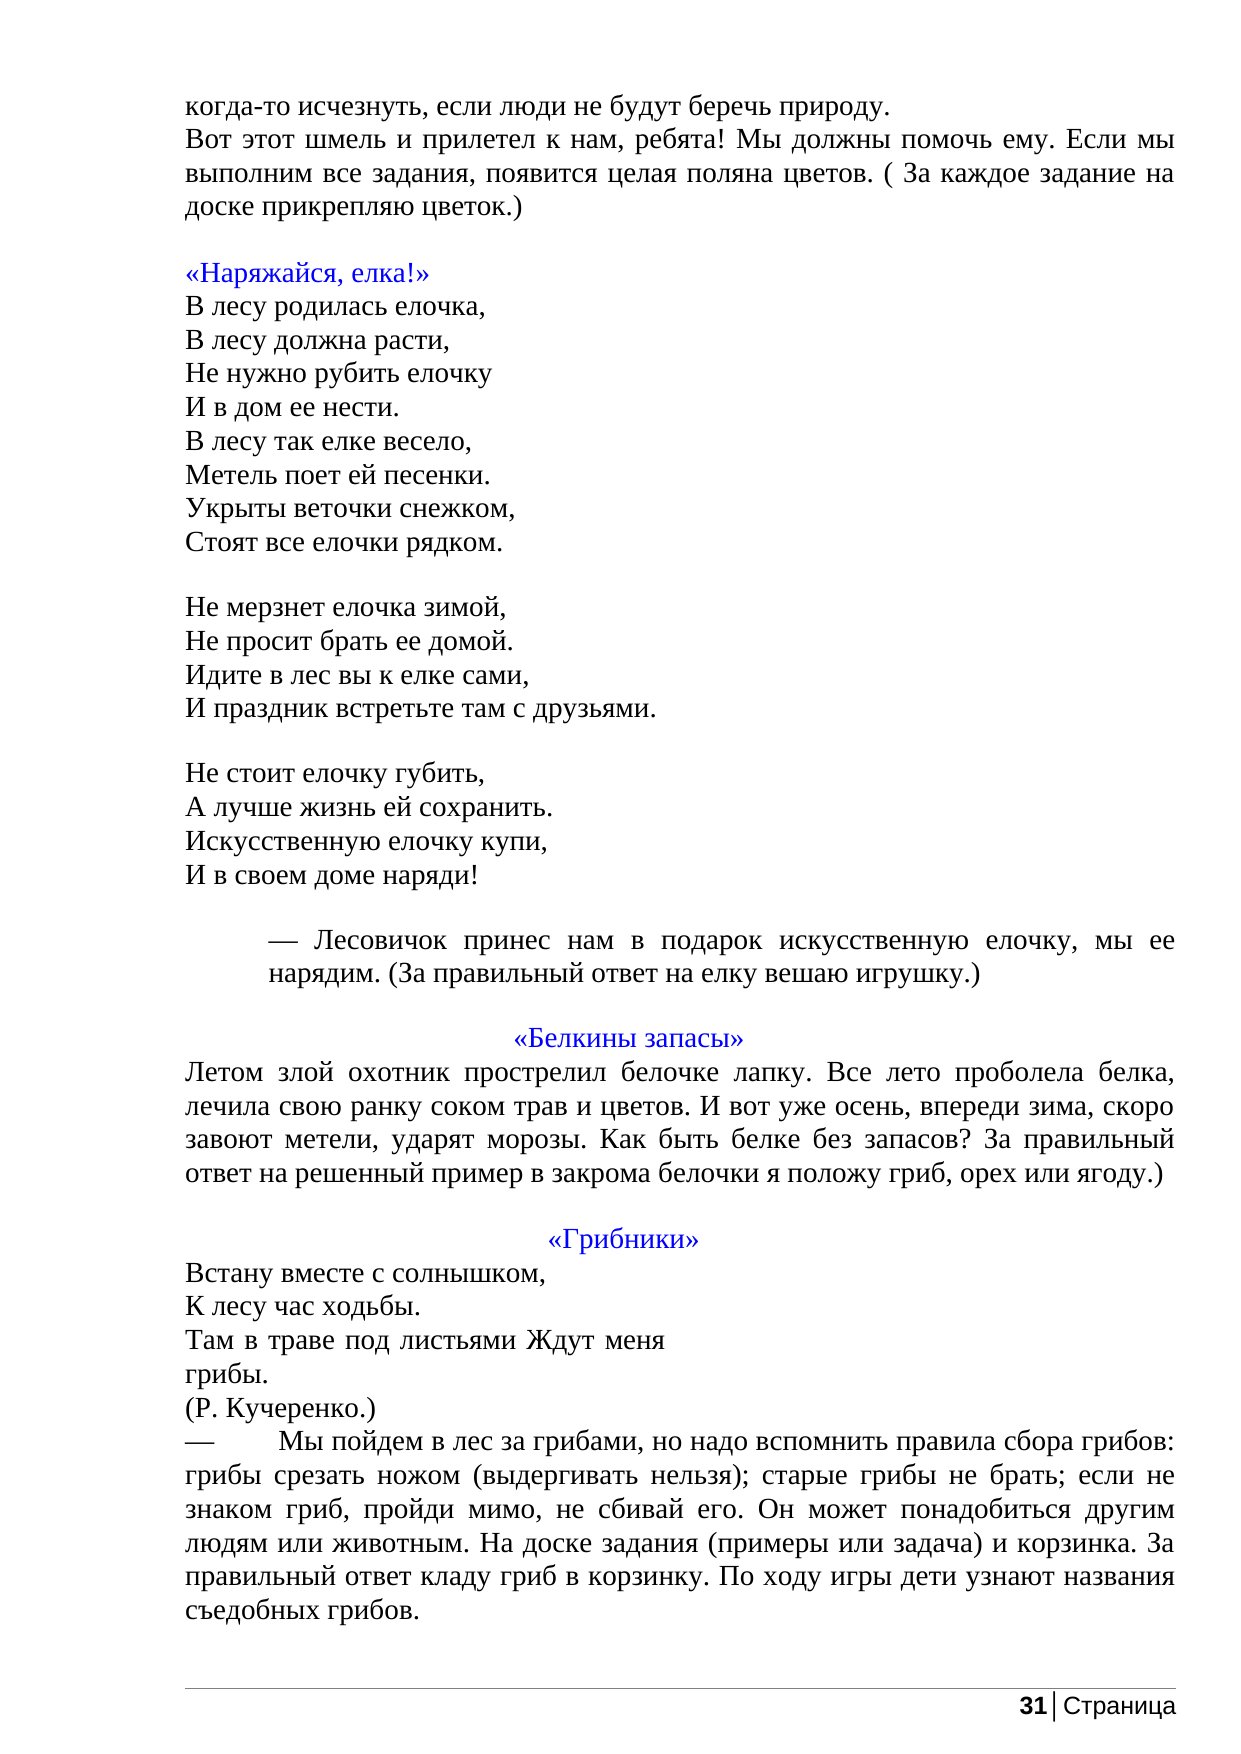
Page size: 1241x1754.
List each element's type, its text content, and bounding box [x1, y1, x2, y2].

text Не просит брать ее домой. [185, 623, 1176, 657]
text А лучше жизнь ей сохранить. [185, 789, 1176, 823]
text В лесу так елке весело, [185, 423, 1176, 457]
text Встану вместе с солнышком, [185, 1255, 1176, 1289]
text Вот этот шмель и прилетел к нам, ребята! Мы должны помочь ему. Если мы выполним все задания, появится целая поляна цветов. ( За каждое задание на доске прикрепляю цветок.) [185, 122, 1176, 222]
text Не нужно рубить елочку [185, 356, 1176, 389]
text — Лесовичок принес нам в подарок искусственную елочку, мы ее нарядим. (За правильный ответ на елку вешаю игрушку.) [268, 922, 1176, 989]
text К лесу час ходьбы. [185, 1289, 1176, 1323]
text И в дом ее нести. [185, 389, 1176, 423]
text Идите в лес вы к елке сами, [185, 657, 1176, 691]
text И праздник встретьте там с друзьями. [185, 691, 1176, 724]
text Не мерзнет елочка зимой, [185, 589, 1176, 623]
text И в своем доме наряди! [185, 857, 1176, 891]
text (Р. Кучеренко.) [185, 1390, 1176, 1424]
text Там в траве под листьями Ждут меня грибы. [185, 1323, 666, 1390]
text «Белкины запасы» [185, 1021, 1176, 1054]
text «Наряжайся, елка!» [185, 255, 1176, 289]
text Стоят все елочки рядком. [185, 524, 1176, 558]
list Мы пойдем в лес за грибами, но надо вспомнить правила сбора грибов: грибы срезать ножом (выдергивать нельзя); старые грибы не брать; если не знаком гриб, пройди мимо, не сбивай его. Он может понадобиться другим людям или животным. На доске задания (примеры или задача) и корзинка. За правильный ответ кладу гриб в корзинку. По ходу игры дети узнают названия съедобных грибов. [185, 1424, 1176, 1626]
text Не стоит елочку губить, [185, 756, 1176, 789]
text Метель поет ей песенки. [185, 457, 1176, 491]
text Летом злой охотник прострелил белочке лапку. Все лето проболела белка, лечила свою ранку соком трав и цветов. И вот уже осень, впереди зима, скоро завоют метели, ударят морозы. Как быть белке без запасов? За правильный ответ на решенный пример в закрома белочки я положу гриб, орех или ягоду.) [185, 1054, 1176, 1188]
text Искусственную елочку купи, [185, 823, 1176, 857]
text Укрыты веточки снежком, [185, 491, 1176, 524]
text В лесу родилась елочка, [185, 289, 1176, 322]
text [185, 89, 1176, 122]
text В лесу должна расти, [185, 322, 1176, 356]
subtitle «Грибники» [547, 1222, 1176, 1255]
